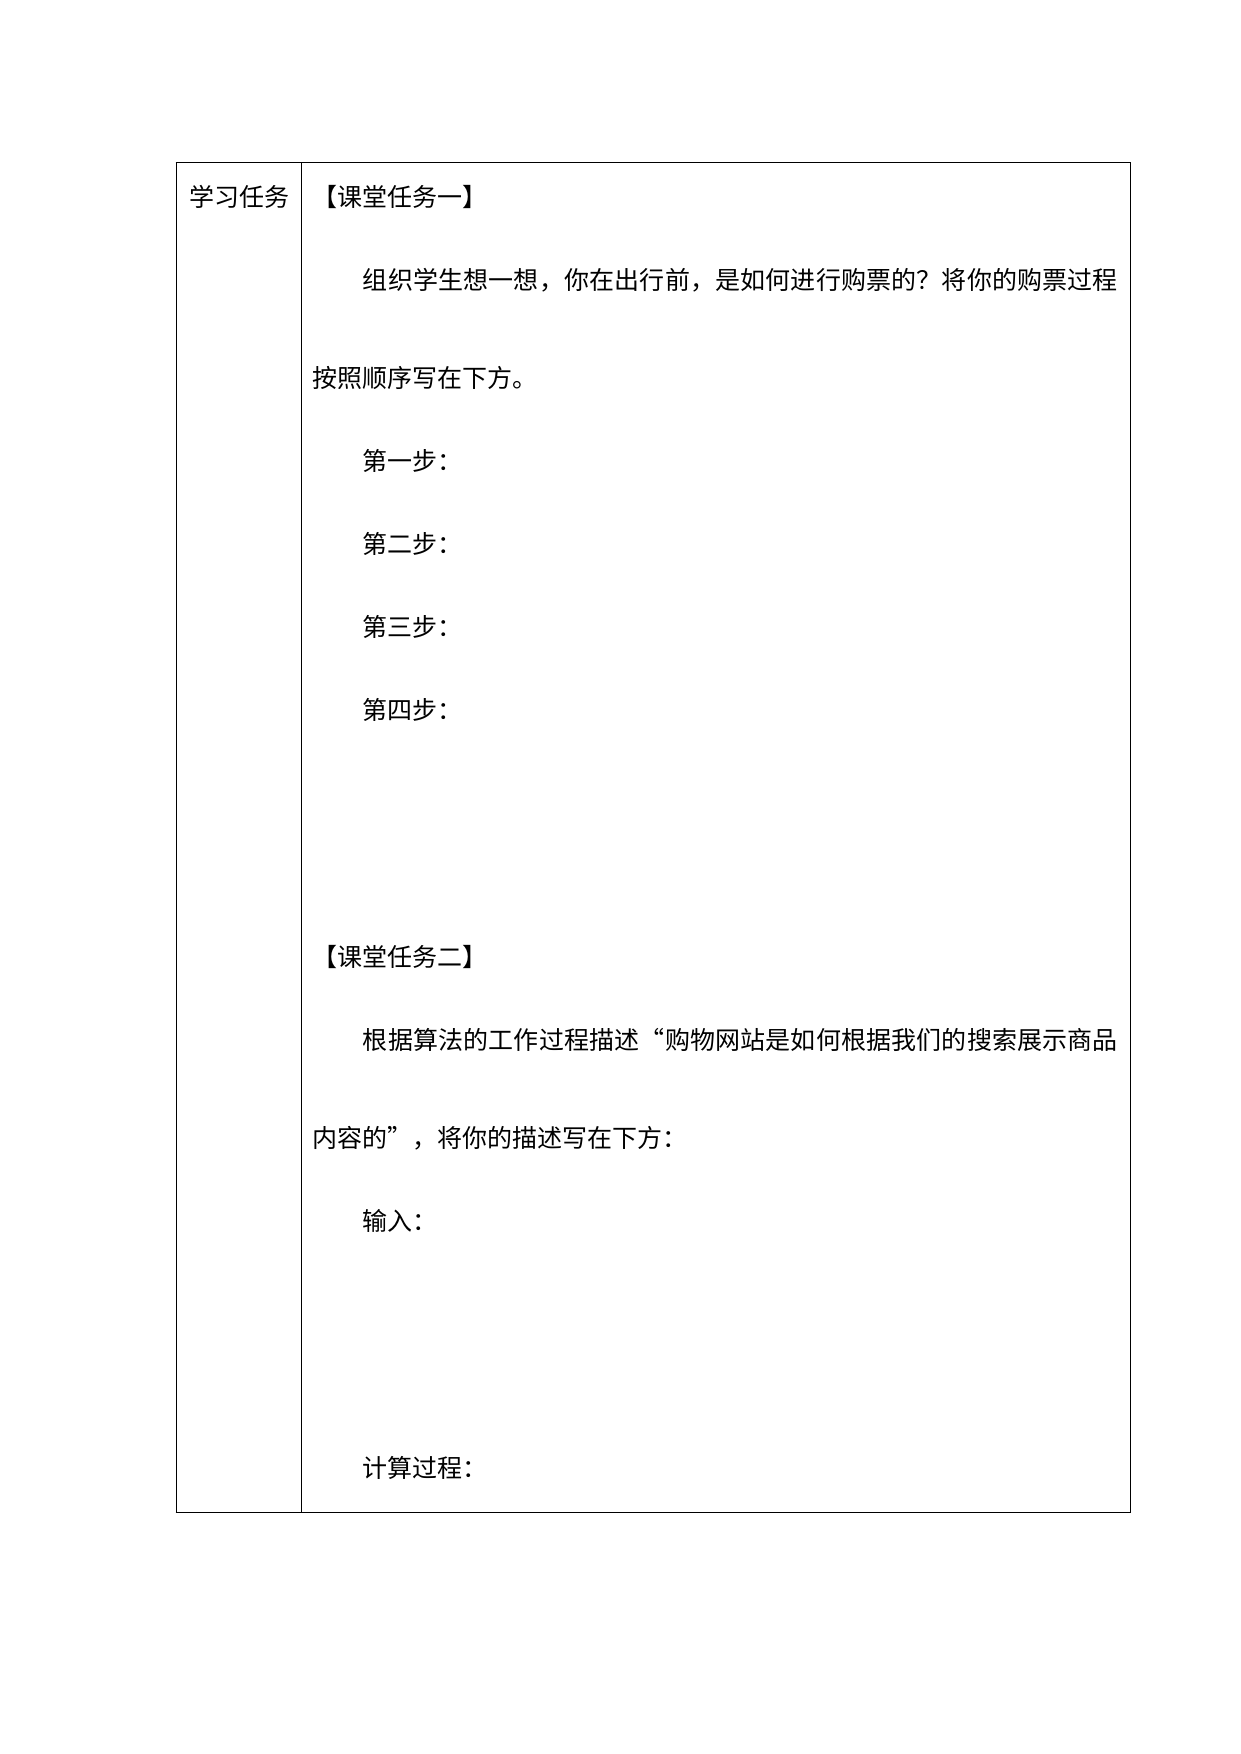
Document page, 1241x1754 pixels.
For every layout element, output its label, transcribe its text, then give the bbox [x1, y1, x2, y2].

table_cell 学习任务 [177, 163, 301, 1512]
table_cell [302, 163, 1130, 1512]
